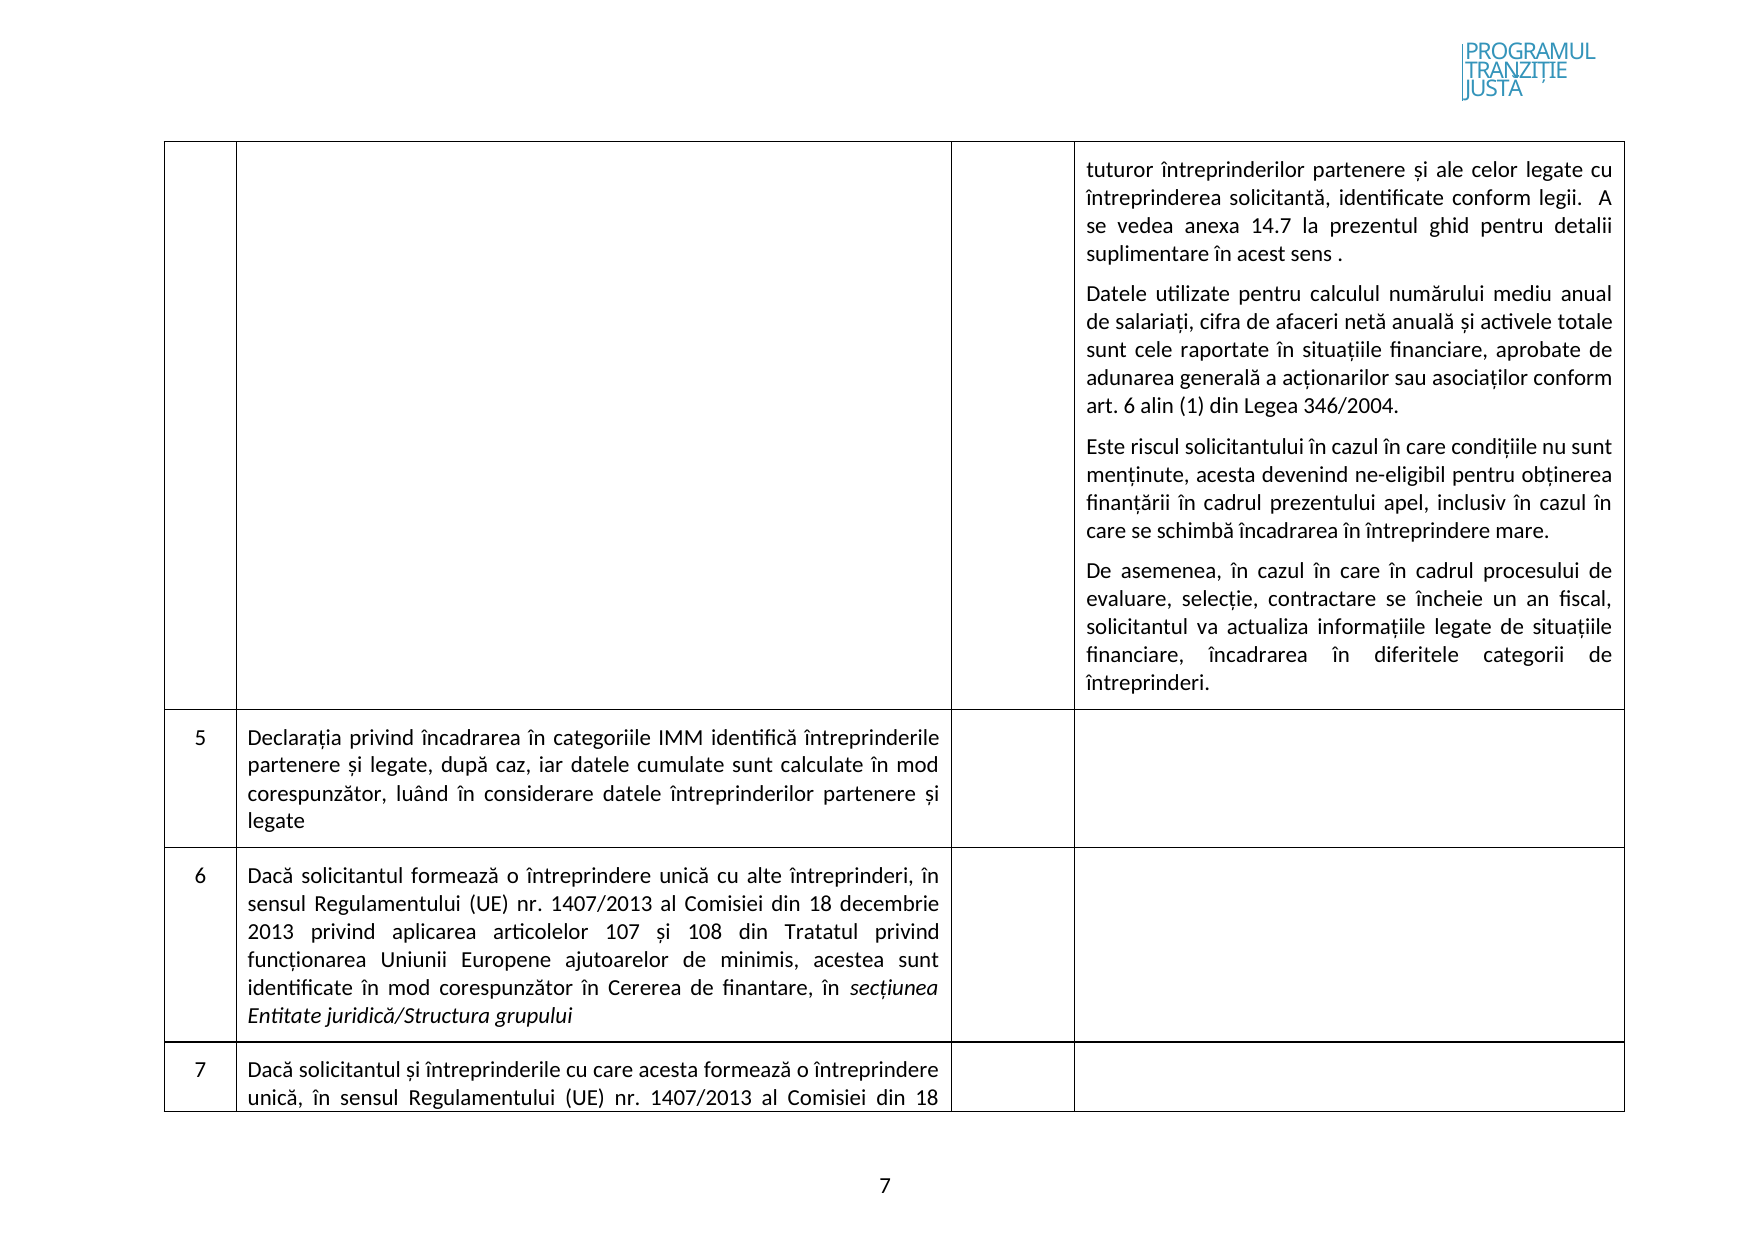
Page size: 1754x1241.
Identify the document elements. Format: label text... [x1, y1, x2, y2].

table_cell [1075, 710, 1624, 847]
table_cell Dacă solicitantul formează o întreprindere unică cu alte întreprinderi, în sensul Regulamentului (UE) nr. 1407/2013 al Comisiei din 18 decembrie 2013 privind aplicarea articolelor 107 și 108 din Tratatul privind funcționarea Uniunii Europene ajutoarelor de minimis, acestea sunt identificate în mod corespunzător în Cererea de finantare, în secțiunea Entitate juridică/Structura grupului [237, 848, 951, 1041]
table_cell [952, 848, 1074, 1041]
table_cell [237, 1043, 951, 1111]
table_cell [1075, 1043, 1624, 1111]
table_cell [952, 1043, 1074, 1111]
table_cell Declarația privind încadrarea în categoriile IMM identifică întreprinderile partenere și legate, după caz, iar datele cumulate sunt calculate în mod corespunzător, luând în considerare datele întreprinderilor partenere și legate [237, 710, 951, 847]
table_cell [952, 710, 1074, 847]
table_cell [1075, 848, 1624, 1041]
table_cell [237, 142, 951, 709]
table_cell 6 [165, 848, 236, 1041]
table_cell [1075, 142, 1624, 709]
table_cell 7 [165, 1043, 236, 1111]
table_cell 4 [165, 142, 236, 709]
table_cell [952, 142, 1074, 709]
table_cell 5 [165, 710, 236, 847]
